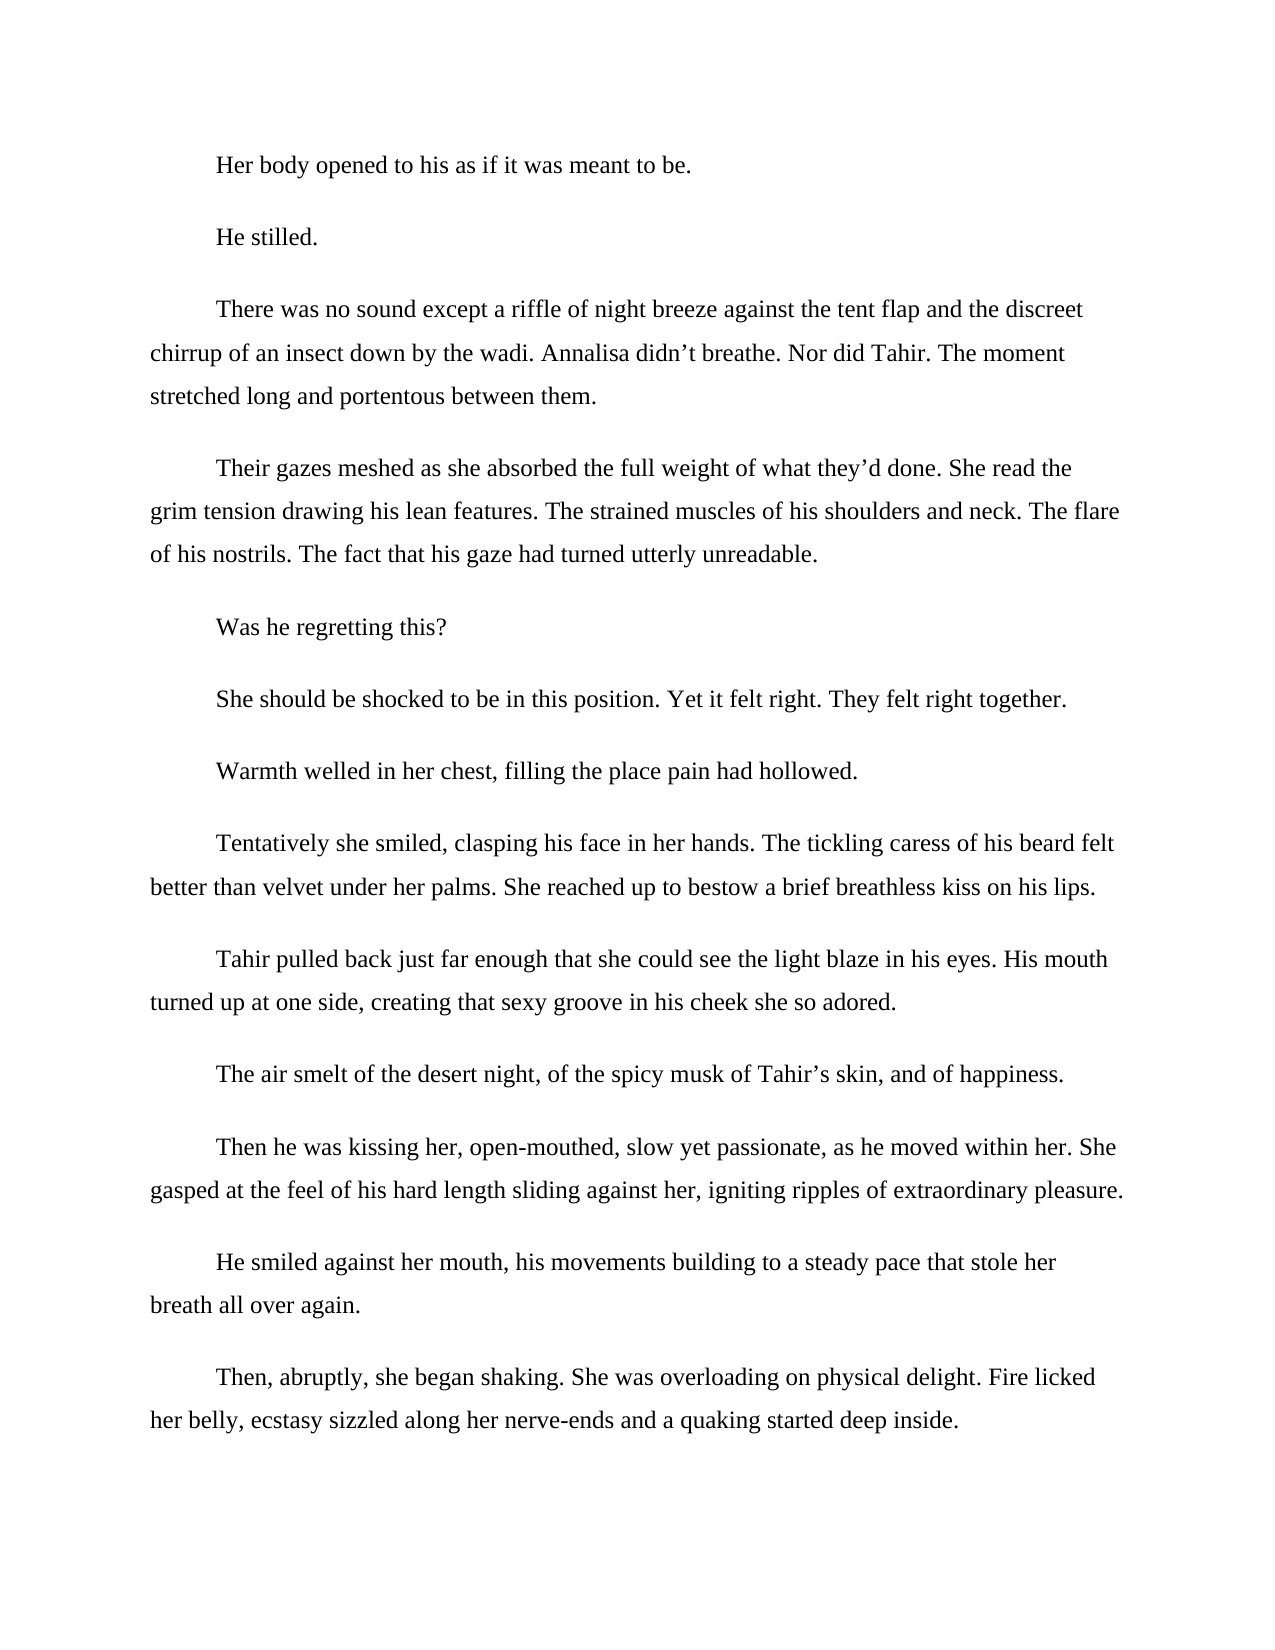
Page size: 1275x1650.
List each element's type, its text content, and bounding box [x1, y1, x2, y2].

text Then he was kissing her, open-mouthed, slow yet passionate, as he moved within her. She gasped at the feel of his hard length sliding against her, igniting ripples of extraordinary pleasure. [150, 1132, 1125, 1203]
text He stilled. [150, 222, 1125, 251]
text The air smelt of the desert night, of the spicy musk of Tahir’s skin, and of happiness. [150, 1059, 1125, 1088]
text Tahir pulled back just far enough that she could see the light blaze in his eyes. His mouth turned up at one side, creating that sexy groove in his cheek she so adored. [150, 944, 1125, 1016]
text Was he regretting this? [150, 612, 1125, 640]
text Then, abruptly, she began shaking. She was overloading on physical delight. Fire licked her belly, ecstasy sizzled along her nerve-ends and a quaking started deep inside. [150, 1362, 1125, 1434]
text Their gazes meshed as she absorbed the full weight of what they’d done. She read the grim tension drawing his lean features. The strained muscles of his shoulders and neck. The flare of his nostrils. The fact that his gaze had turned utterly unreadable. [150, 453, 1125, 568]
text Tentatively she smiled, clasping his face in her hands. The tickling caress of his beard felt better than velvet under her palms. She reached up to bestow a brief breathless kiss on his lips. [150, 828, 1125, 900]
text Warmth welled in her chest, filling the place pain had hollowed. [150, 756, 1125, 785]
text There was no sound except a riffle of night breeze against the tent flap and the discreet chirrup of an insect down by the wadi. Annalisa didn’t breathe. Nor did Tahir. The moment stretched long and portentous between them. [150, 294, 1125, 409]
text He smiled against her mouth, his movements building to a steady pace that stole her breath all over again. [150, 1247, 1125, 1319]
text She should be shocked to be in this position. Yet it felt right. They felt right together. [150, 684, 1125, 713]
text Her body opened to his as if it was meant to be. [150, 150, 1125, 179]
